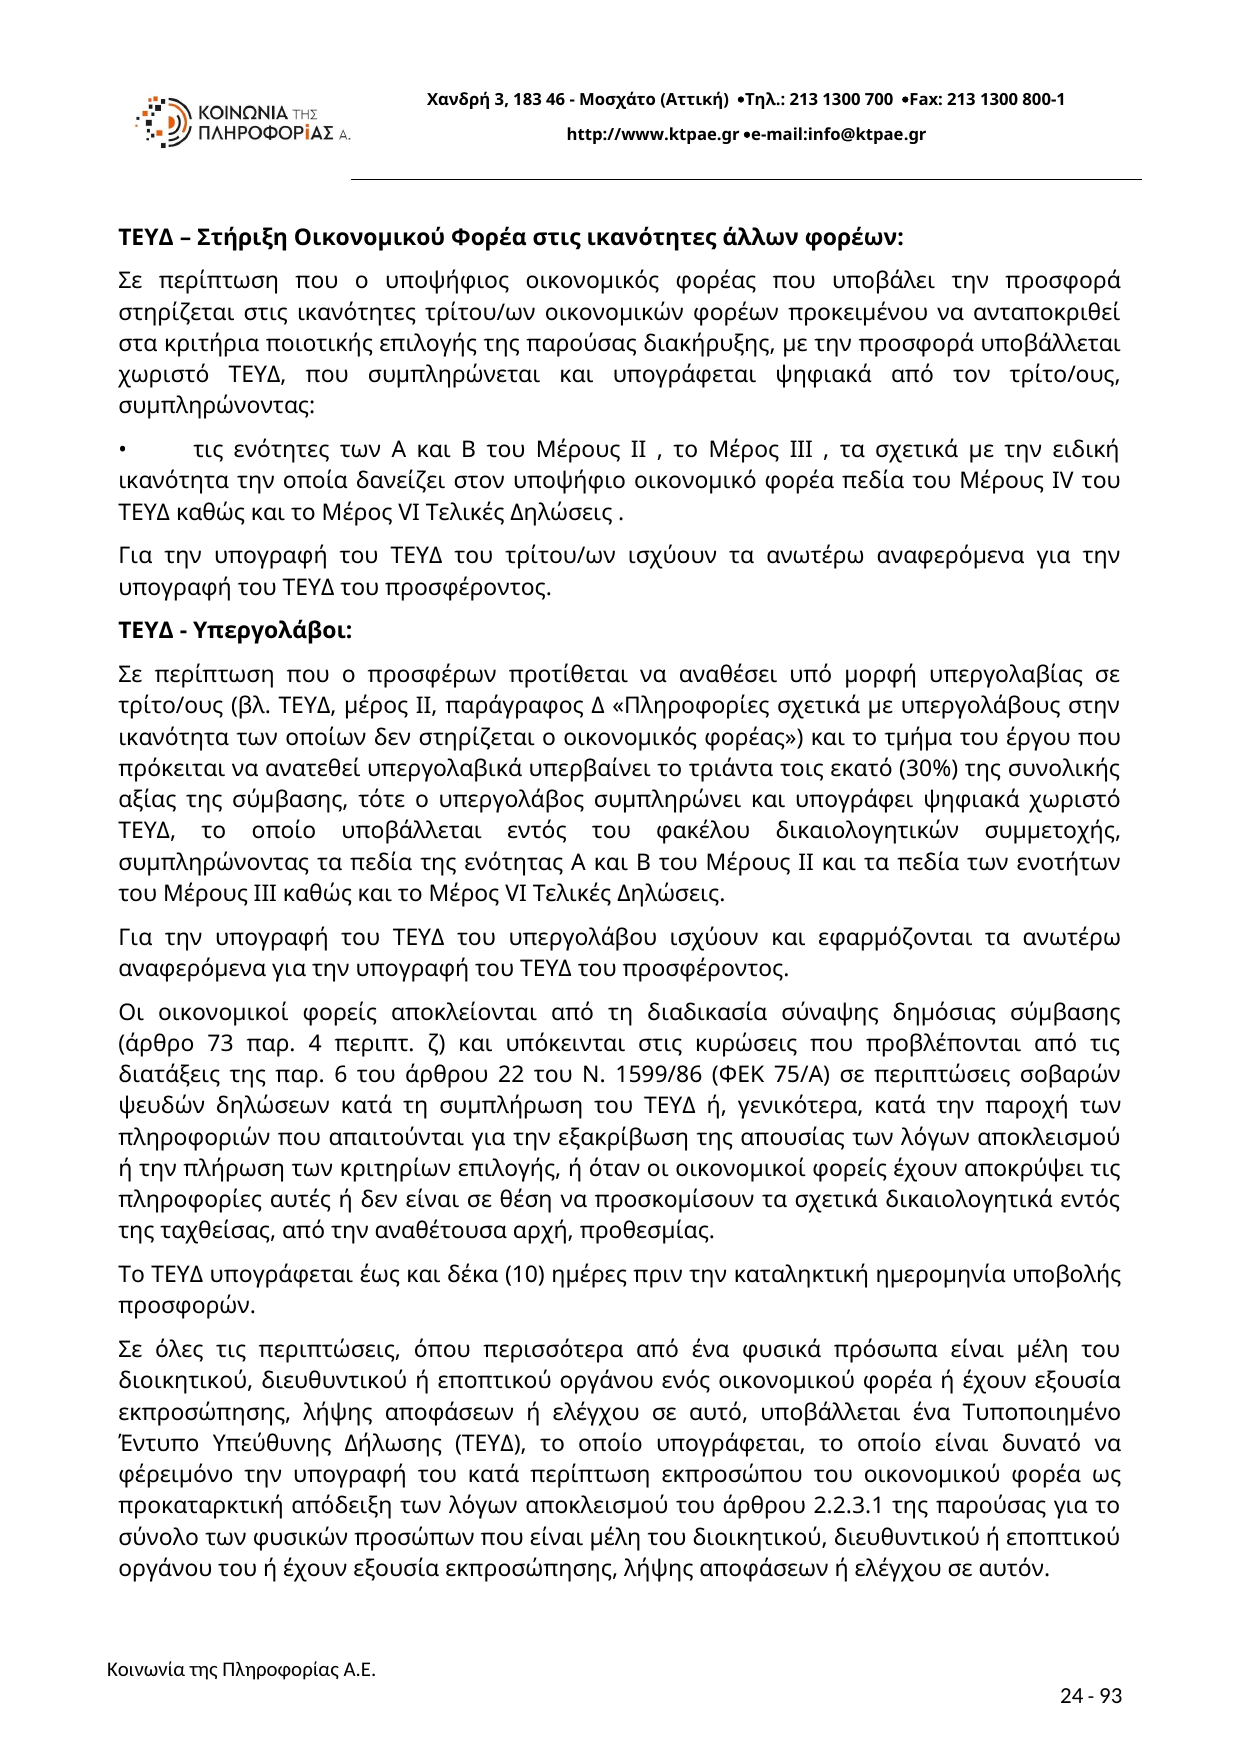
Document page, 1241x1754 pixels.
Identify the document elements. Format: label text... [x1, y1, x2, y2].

text Οι οικονομικοί φορείς αποκλείονται από τη διαδικασία σύναψης δημόσιας σύμβασης (άρθρο 73 παρ. 4 περιπτ. ζ) και υπόκεινται στις κυρώσεις που προβλέπονται από τις διατάξεις της παρ. 6 του άρθρου 22 του Ν. 1599/86 (ΦΕΚ 75/Α) σε περιπτώσεις σοβαρών ψευδών δηλώσεων κατά τη συμπλήρωση του ΤΕΥΔ ή, γενικότερα, κατά την παροχή των πληροφοριών που απαιτούνται για την εξακρίβωση της απουσίας των λόγων αποκλεισμού ή την πλήρωση των κριτηρίων επιλογής, ή όταν οι οικονομικοί φορείς έχουν αποκρύψει τις πληροφορίες αυτές ή δεν είναι σε θέση να προσκομίσουν τα σχετικά δικαιολογητικά εντός της ταχθείσας, από την αναθέτουσα αρχή, προθεσμίας. [118, 996, 1122, 1246]
text Σε όλες τις περιπτώσεις, όπου περισσότερα από ένα φυσικά πρόσωπα είναι μέλη του διοικητικού, διευθυντικού ή εποπτικού οργάνου ενός οικονομικού φορέα ή έχουν εξουσία εκπροσώπησης, λήψης αποφάσεων ή ελέγχου σε αυτό, υποβάλλεται ένα Τυποποιημένο Έντυπο Υπεύθυνης Δήλωσης (ΤΕΥΔ), το οποίο υπογράφεται, το οποίο είναι δυνατό να φέρειμόνο την υπογραφή του κατά περίπτωση εκπροσώπου του οικονομικού φορέα ως προκαταρκτική απόδειξη των λόγων αποκλεισμού του άρθρου 2.2.3.1 της παρούσας για το σύνολο των φυσικών προσώπων που είναι μέλη του διοικητικού, διευθυντικού ή εποπτικού οργάνου του ή έχουν εξουσία εκπροσώπησης, λήψης αποφάσεων ή ελέγχου σε αυτόν. [118, 1333, 1122, 1583]
picture [129, 87, 351, 155]
text Για την υπογραφή του ΤΕΥΔ του υπεργολάβου ισχύουν και εφαρμόζονται τα ανωτέρω αναφερόμενα για την υπογραφή του ΤΕΥΔ του προσφέροντος. [118, 921, 1122, 983]
text • τις ενότητες των Α και Β του Μέρους ΙΙ , το Μέρος ΙΙΙ , τα σχετικά με την ειδική ικανότητα την οποία δανείζει στον υποψήφιο οικονομικό φορέα πεδία του Μέρους IV του ΤΕΥΔ καθώς και το Μέρος VI Τελικές Δηλώσεις . [118, 433, 1122, 527]
text ΤΕΥΔ – Στήριξη Οικονομικού Φορέα στις ικανότητες άλλων φορέων: [118, 221, 1122, 252]
text Το ΤΕΥΔ υπογράφεται έως και δέκα (10) ημέρες πριν την καταληκτική ημερομηνία υποβολής προσφορών. [118, 1258, 1122, 1321]
text Σε περίπτωση που ο προσφέρων προτίθεται να αναθέσει υπό μορφή υπεργολαβίας σε τρίτο/ους (βλ. ΤΕΥΔ, μέρος ΙΙ, παράγραφος Δ «Πληροφορίες σχετικά με υπεργολάβους στην ικανότητα των οποίων δεν στηρίζεται ο οικονομικός φορέας») και το τμήμα του έργου που πρόκειται να ανατεθεί υπεργολαβικά υπερβαίνει το τριάντα τοις εκατό (30%) της συνολικής αξίας της σύμβασης, τότε ο υπεργολάβος συμπληρώνει και υπογράφει ψηφιακά χωριστό ΤΕΥΔ, το οποίο υποβάλλεται εντός του φακέλου δικαιολογητικών συμμετοχής, συμπληρώνοντας τα πεδία της ενότητας Α και Β του Μέρους ΙΙ και τα πεδία των ενοτήτων του Μέρους ΙΙΙ καθώς και το Μέρος VI Τελικές Δηλώσεις. [118, 658, 1122, 908]
text Για την υπογραφή του ΤΕΥΔ του τρίτου/ων ισχύουν τα ανωτέρω αναφερόμενα για την υπογραφή του ΤΕΥΔ του προσφέροντος. [118, 539, 1122, 602]
text ΤΕΥΔ - Υπεργολάβοι: [118, 614, 1122, 646]
text Σε περίπτωση που ο υποψήφιος οικονομικός φορέας που υποβάλει την προσφορά στηρίζεται στις ικανότητες τρίτου/ων οικονομικών φορέων προκειμένου να ανταποκριθεί στα κριτήρια ποιοτικής επιλογής της παρούσας διακήρυξης, με την προσφορά υποβάλλεται χωριστό ΤΕΥΔ, που συμπληρώνεται και υπογράφεται ψηφιακά από τον τρίτο/ους, συμπληρώνοντας: [118, 264, 1122, 421]
